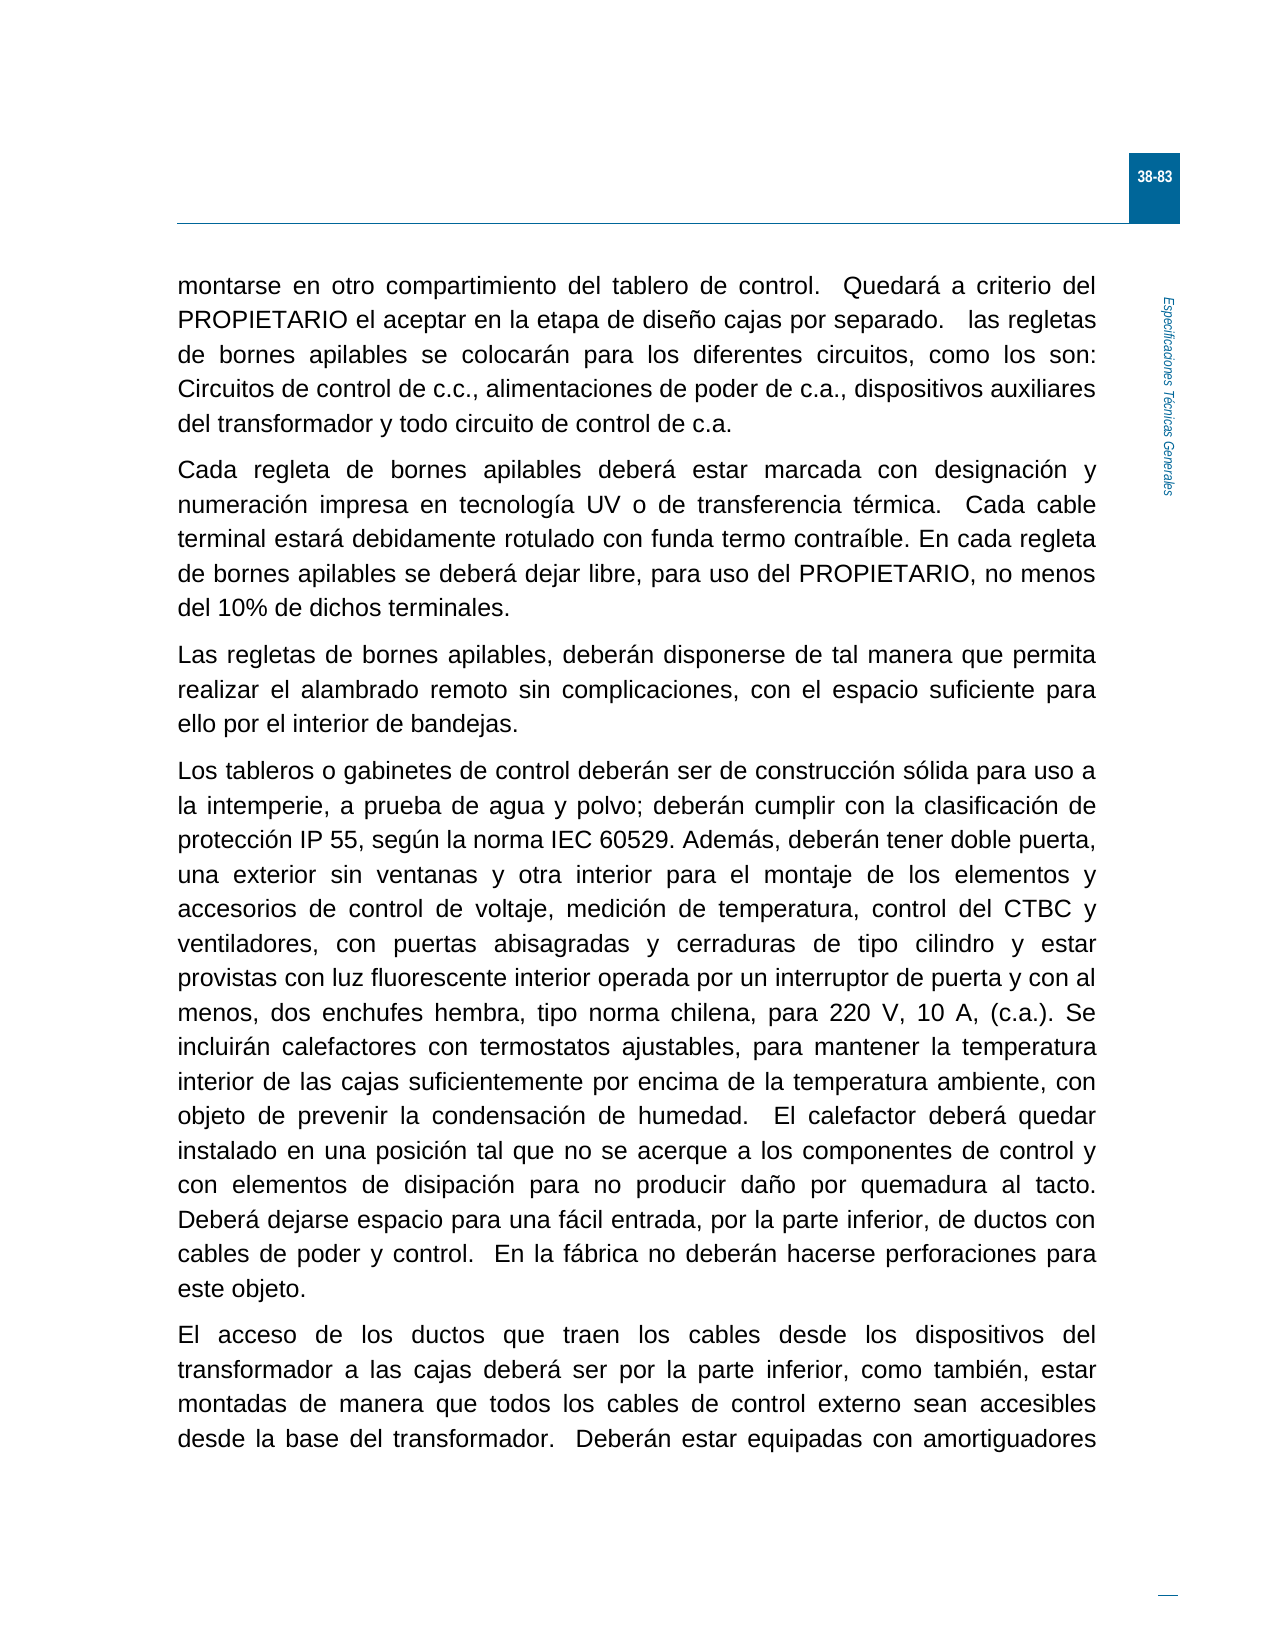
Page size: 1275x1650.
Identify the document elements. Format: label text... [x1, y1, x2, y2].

text Los tableros o gabinetes de control deberán ser de construcción sólida para uso a la intemperie, a prueba de agua y polvo; deberán cumplir con la clasificación de protección IP 55, según la norma IEC 60529. Además, deberán tener doble puerta, una exterior sin ventanas y otra interior para el montaje de los elementos y accesorios de control de voltaje, medición de temperatura, control del CTBC y ventiladores, con puertas abisagradas y cerraduras de tipo cilindro y estar provistas con luz fluorescente interior operada por un interruptor de puerta y con al menos, dos enchufes hembra, tipo norma chilena, para 220 V, 10 A, (c.a.). Se incluirán calefactores con termostatos ajustables, para mantener la temperatura interior de las cajas suficientemente por encima de la temperatura ambiente, con objeto de prevenir la condensación de humedad. El calefactor deberá quedar instalado en una posición tal que no se acerque a los componentes de control y con elementos de disipación para no producir daño por quemadura al tacto. Deberá dejarse espacio para una fácil entrada, por la parte inferior, de ductos con cables de poder y control. En la fábrica no deberán hacerse perforaciones para este objeto. [177, 756, 1098, 1302]
text Cada regleta de bornes apilables deberá estar marcada con designación y numeración impresa en tecnología UV o de transferencia térmica. Cada cable terminal estará debidamente rotulado con funda termo contraíble. En cada regleta de bornes apilables se deberá dejar libre, para uso del PROPIETARIO, no menos del 10% de dichos terminales. [177, 456, 1098, 622]
text Las regletas de bornes apilables, deberán disponerse de tal manera que permita realizar el alambrado remoto sin complicaciones, con el espacio suficiente para ello por el interior de bandejas. [177, 640, 1098, 738]
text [177, 1321, 1098, 1453]
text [177, 271, 1098, 437]
